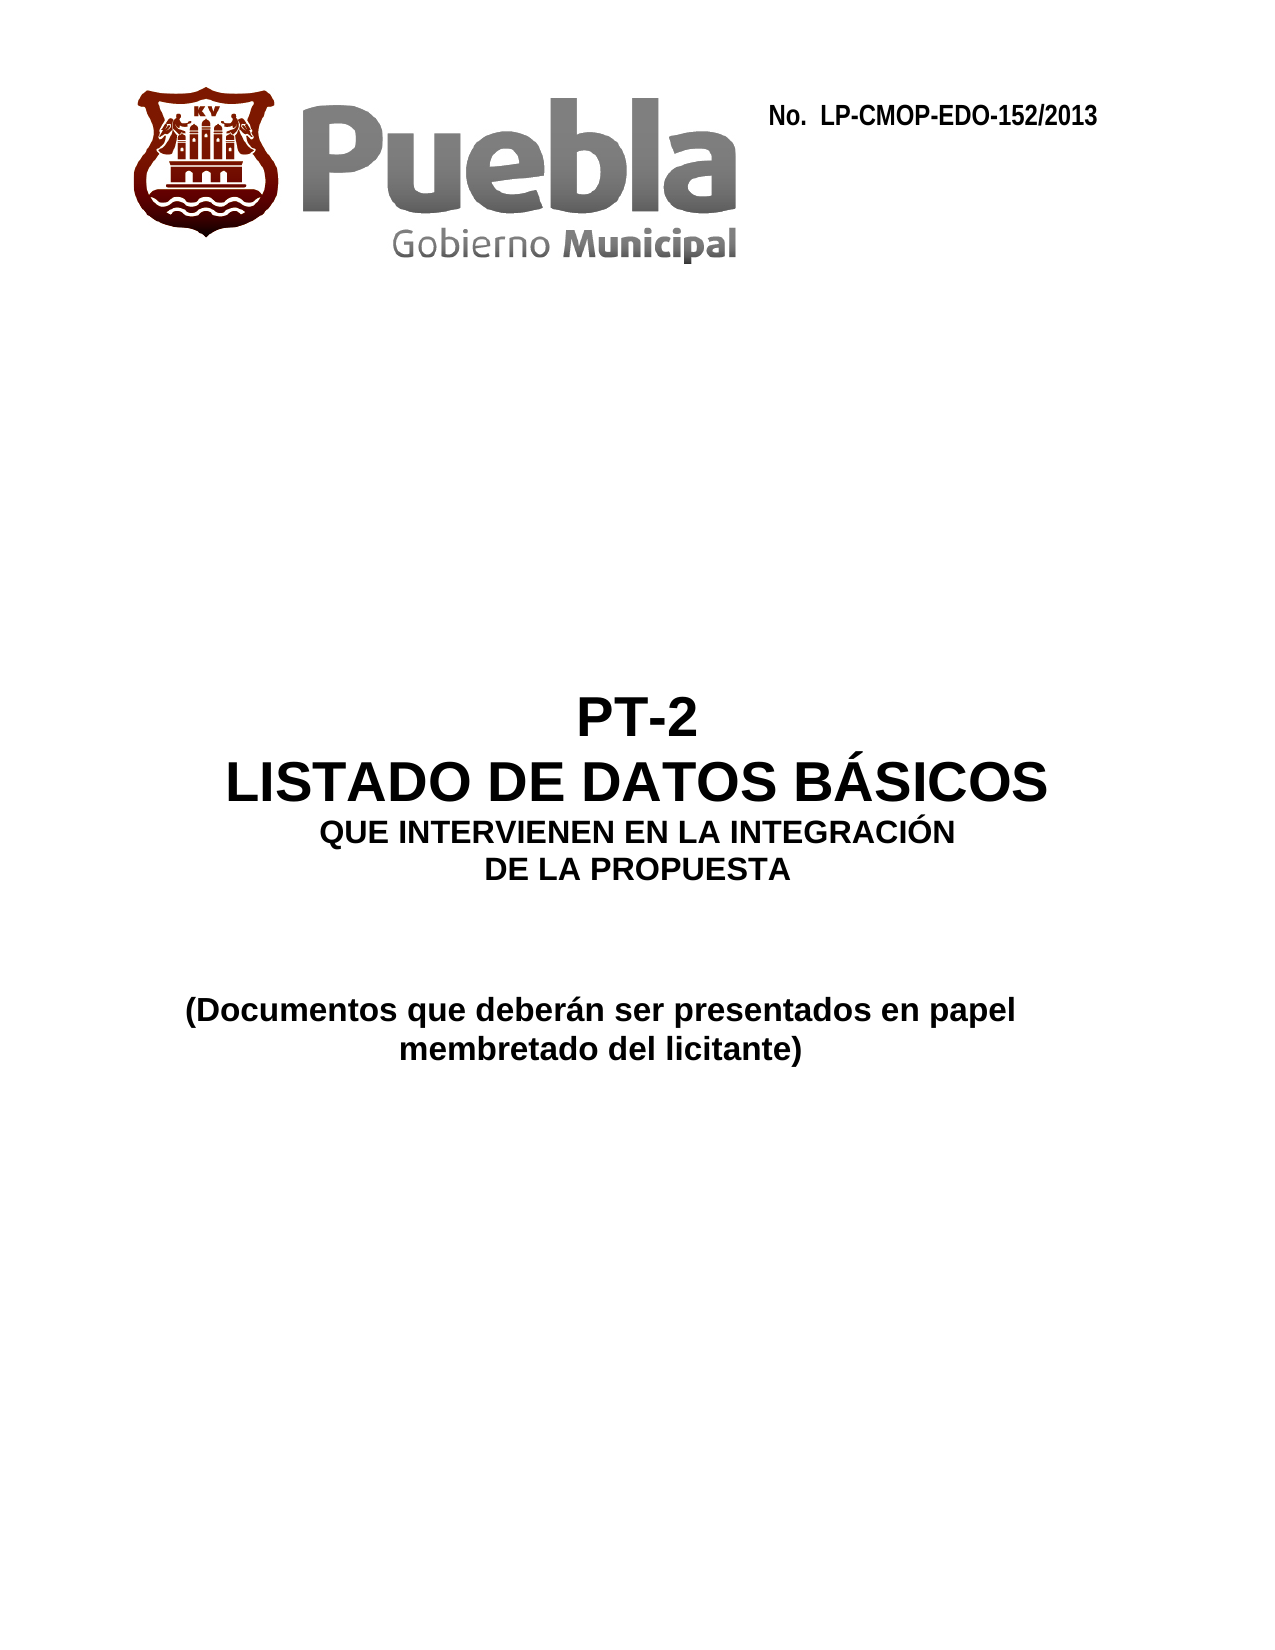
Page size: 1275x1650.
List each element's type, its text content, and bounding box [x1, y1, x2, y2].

text QUE INTERVIENEN EN LA INTEGRACIÓN [177, 813, 1098, 850]
text DE LA PROPUESTA [177, 850, 1098, 887]
picture [133, 87, 736, 264]
text LISTADO DE DATOS BÁSICOS [177, 748, 1098, 813]
text (Documentos que deberán ser presentados en papel membretado del licitante) [177, 990, 1024, 1067]
text PT-2 [177, 683, 1098, 748]
